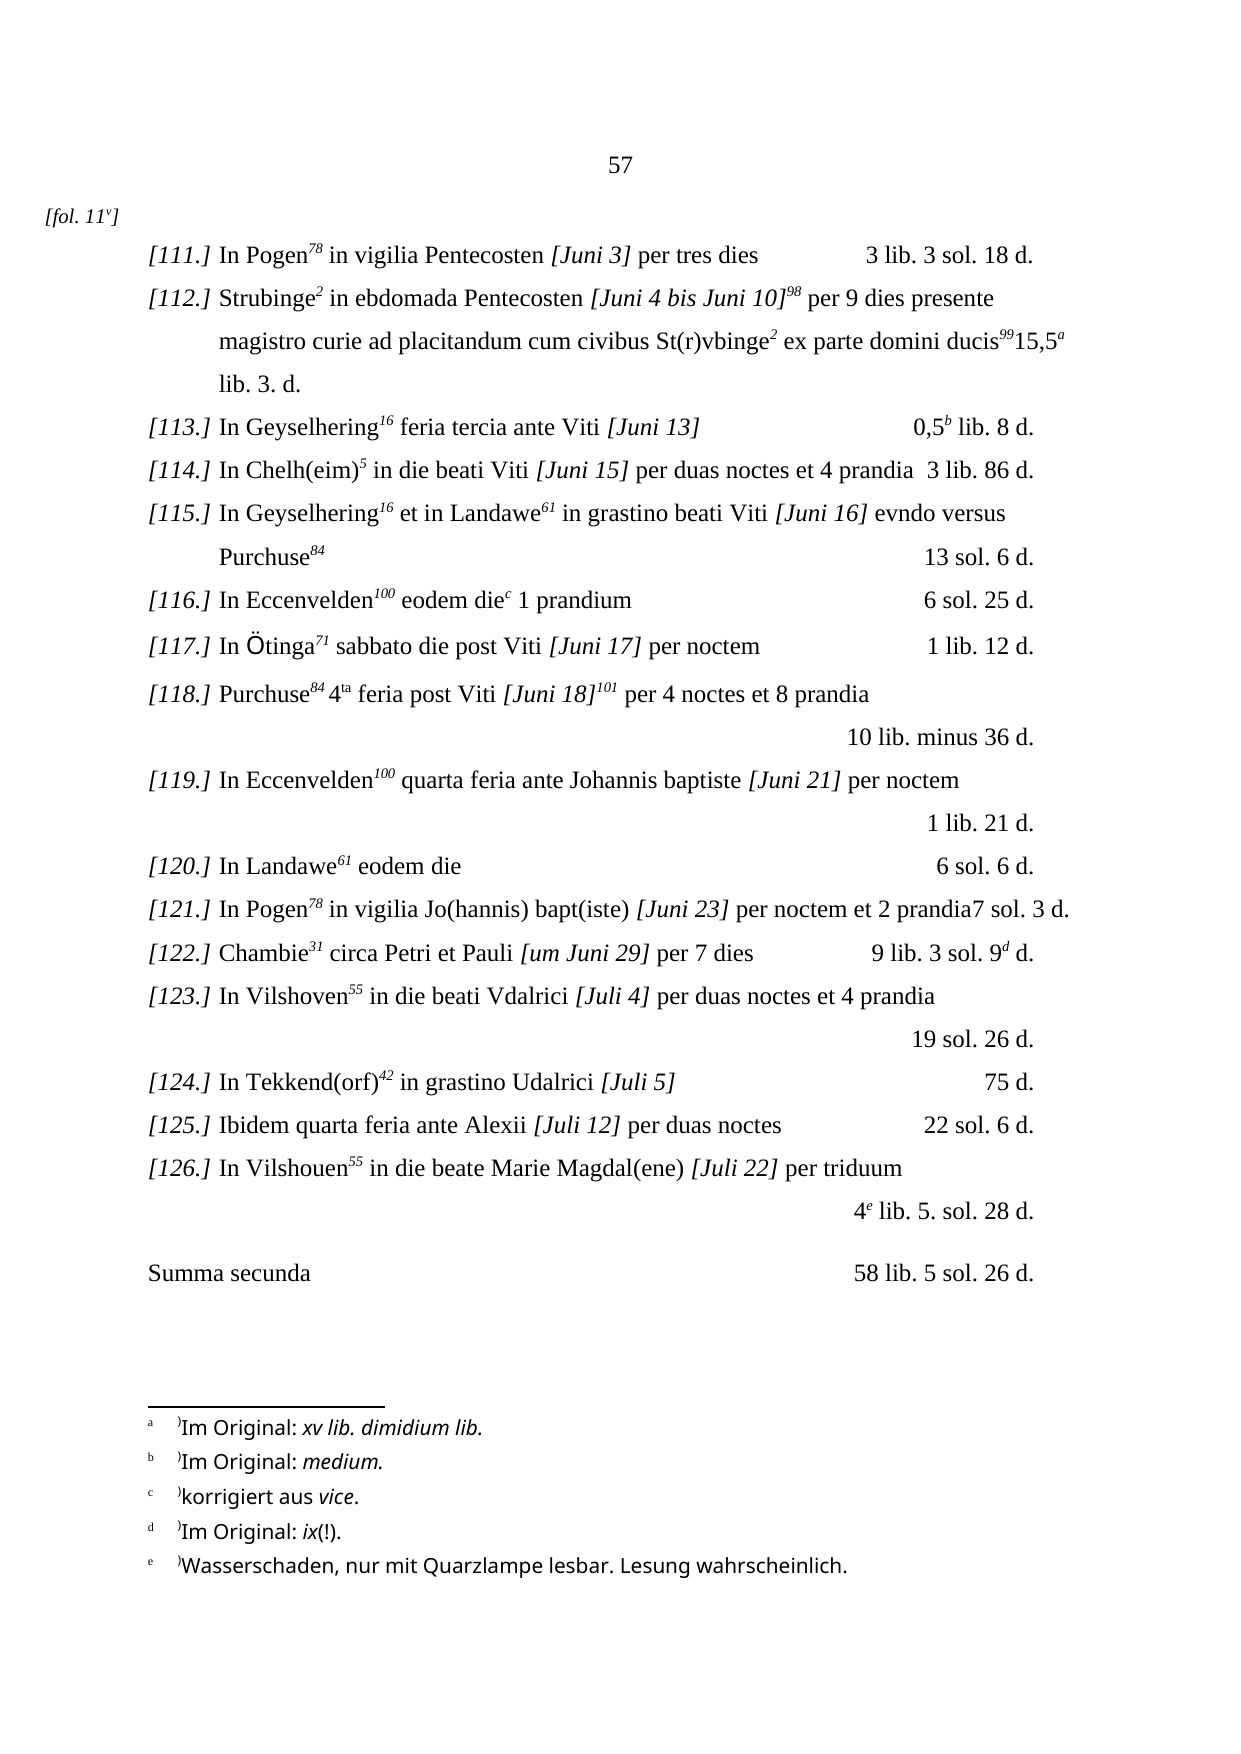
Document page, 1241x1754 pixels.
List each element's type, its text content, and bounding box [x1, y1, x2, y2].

text [123.] In Vilshoven55 in die beati Vdalrici [Juli 4] per duas noctes et 4 prandia [148, 981, 1022, 1009]
text [114.] In Chelh(eim)5 in die beati Viti [Juni 15] per duas noctes et 4 prandia 3 lib. 86 d. [148, 455, 1022, 484]
text [116.] In Eccenvelden eodem die 1 prandium 6 sol. 25 d. [148, 585, 1092, 613]
text [122.] Chambie31 circa Petri et Pauli [um Juni 29] per 7 dies 9 lib. 3 sol. 9 d. [148, 938, 1092, 966]
text [124.] In Tekkend(orf)42 in grastino Udalrici [Juli 5] 75 d. [148, 1067, 1092, 1096]
text Summa secunda 58 lib. 5 sol. 26 d. [148, 1258, 1092, 1287]
text [fol. 11v] [44, 204, 1092, 228]
text [125.] Ibidem quarta feria ante Alexii [Juli 12] per duas noctes 22 sol. 6 d. [148, 1110, 1092, 1139]
text [120.] In Landawe61 eodem die 6 sol. 6 d. [148, 851, 1092, 880]
text [111.] In Pogen78 in vigilia Pentecosten [Juni 3] per tres dies 3 lib. 3 sol. 18 d. [148, 240, 1092, 268]
text 1 lib. 21 d. [148, 808, 1092, 837]
text [112.] Strubinge2 in ebdomada Pentecosten [Juni 4 bis Juni 10] per 9 dies presente magistro curie ad placitandum cum civibus St(r)vbinge2 ex parte domini ducis 15,5 lib. 3. d. [148, 283, 1022, 398]
text [115.] In Geyselhering16 et in Landawe61 in grastino beati Viti [Juni 16] evndo versus Purchuse84 13 sol. 6 d. [148, 498, 1022, 570]
text 4 lib. 5. sol. 28 d. [148, 1196, 1092, 1225]
text 19 sol. 26 d. [148, 1024, 1092, 1053]
text [126.] In Vilshouen55 in die beate Marie Magdal(ene) [Juli 22] per triduum [148, 1153, 1022, 1182]
text [117.] In Ötinga71 sabbato die post Viti [Juni 17] per noctem 1 lib. 12 d. [148, 628, 1092, 662]
text [118.] Purchuse84 4ta feria post Viti [Juni 18] per 4 noctes et 8 prandia [148, 679, 1022, 708]
text [121.] In Pogen78 in vigilia Jo(hannis) bapt(iste) [Juni 23] per noctem et 2 prandia 7 sol. 3 d. [148, 894, 1022, 923]
text [119.] In Eccenvelden100 quarta feria ante Johannis baptiste [Juni 21] per noctem [148, 765, 1022, 794]
text [113.] In Geyselhering16 feria tercia ante Viti [Juni 13] 0,5 lib. 8 d. [148, 412, 1092, 441]
text 10 lib. minus 36 d. [148, 722, 1092, 751]
